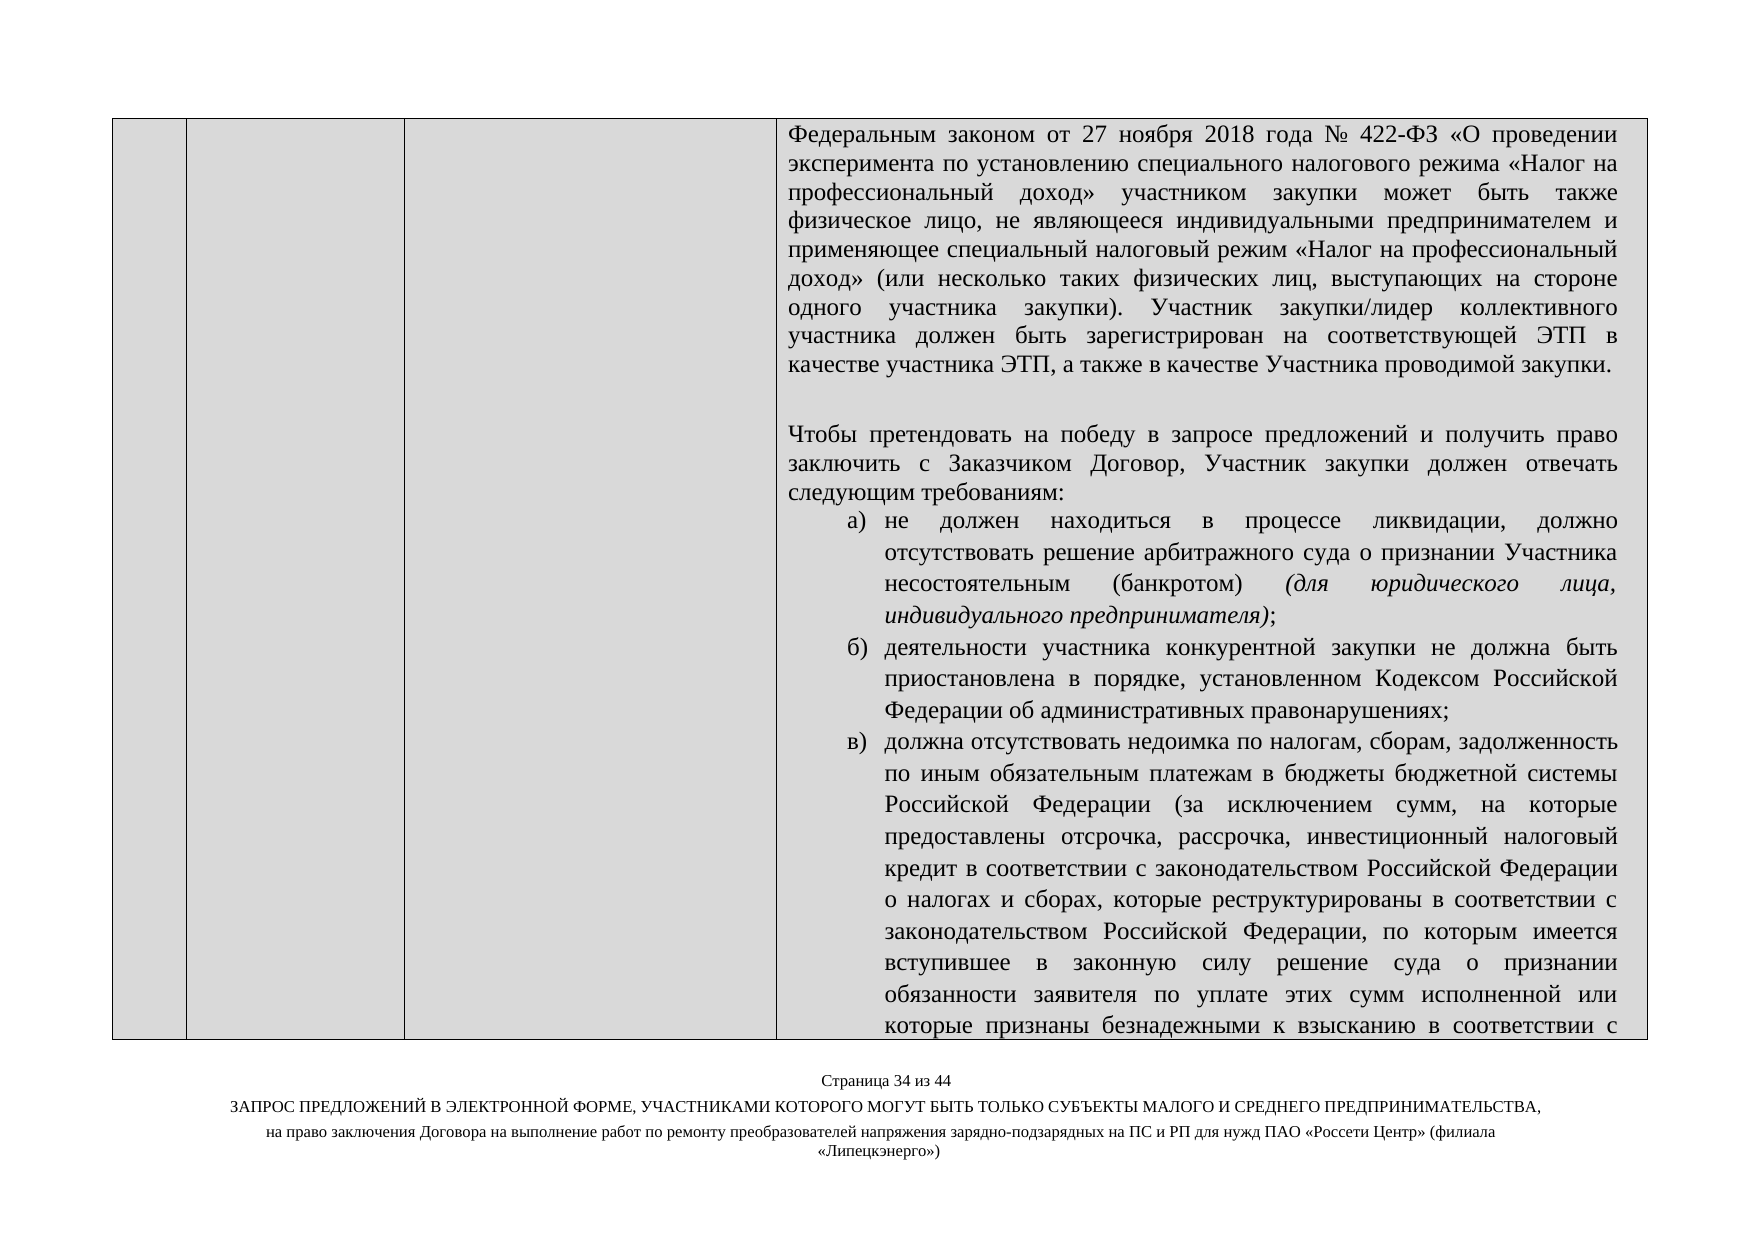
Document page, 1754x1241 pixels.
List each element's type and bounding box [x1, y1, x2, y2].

table_cell [187, 119, 404, 1039]
table_cell [777, 119, 1647, 1039]
table_cell [405, 119, 776, 1039]
table_cell [113, 119, 186, 1039]
